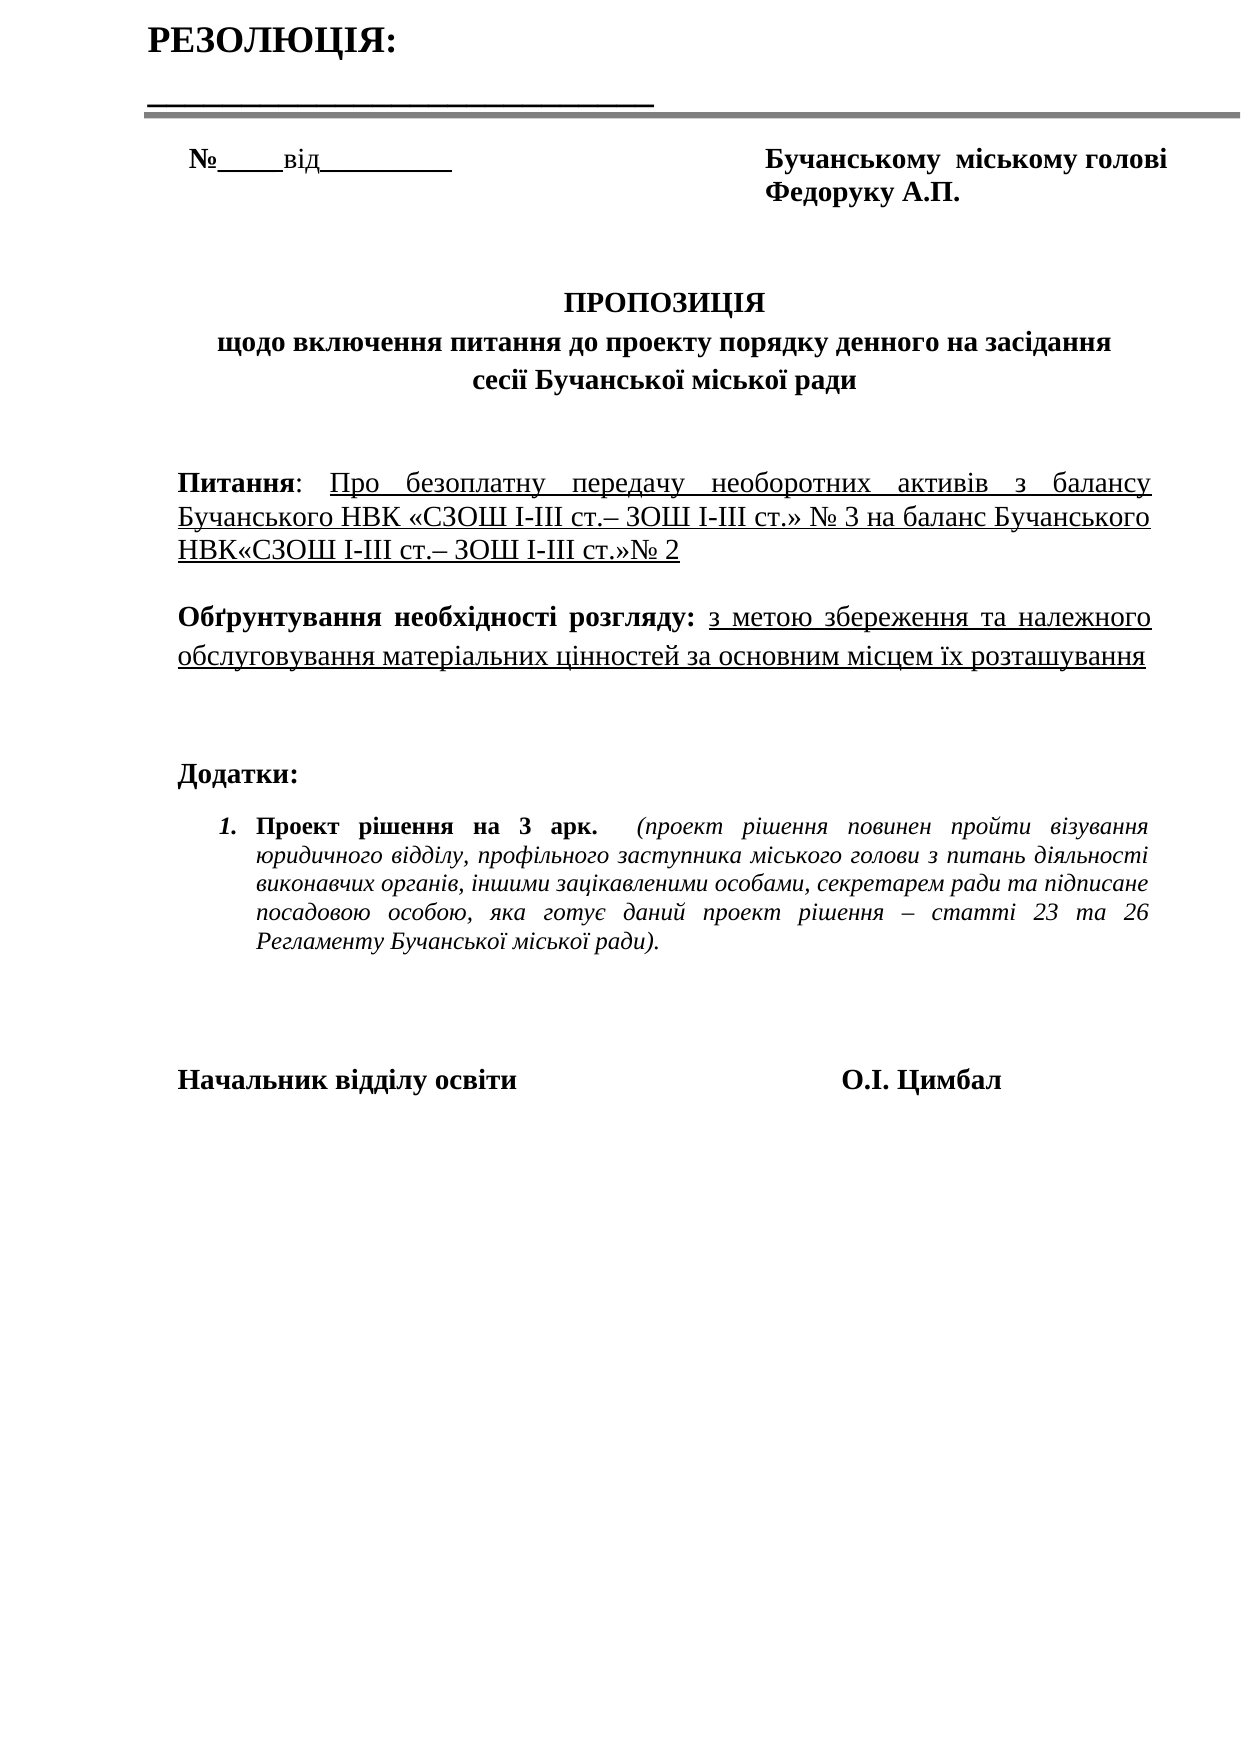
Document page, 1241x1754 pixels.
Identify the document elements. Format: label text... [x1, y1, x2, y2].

text Обґрунтування необхідності розгляду: з метою збереження та належного обслуговування матеріальних цінностей за основним місцем їх розташування [177, 599, 1152, 671]
text щодо включення питання до проекту порядку денного на засідання [177, 324, 1152, 357]
table_header нському міському голові Федоруку А.П. [750, 141, 1207, 208]
text Начальник відділу освіти О.І. Цимбал [177, 1062, 1152, 1096]
text сесії Бучанської міської ради [177, 362, 1152, 396]
list Проект рішення на 3 арк. (проект рішення повинен пройти візування юридичного відділу, профільного заступника міського голови з питань діяльності виконавчих органів, іншими зацікавленими особами, секретарем ради та підписане посадовою особою, яка готує даний проект рішення – статті 23 та 26 Регламенту Бучанської міської ради). [218, 811, 1152, 955]
text Додатки: [177, 757, 1134, 790]
text ПРОПОЗИЦІЯ [177, 285, 1152, 319]
table_header №____ від_________ [177, 141, 749, 208]
text Питання: Про безоплатну передачу необоротних активів з балансу Бучанського НВК «СЗОШ І-ІІІ ст.– ЗОШ І-ІІІ ст.» № 3 на баланс Бучанського НВК«СЗОШ І-ІІІ ст.– ЗОШ І-ІІІ ст.»№ 2 [177, 465, 1152, 566]
